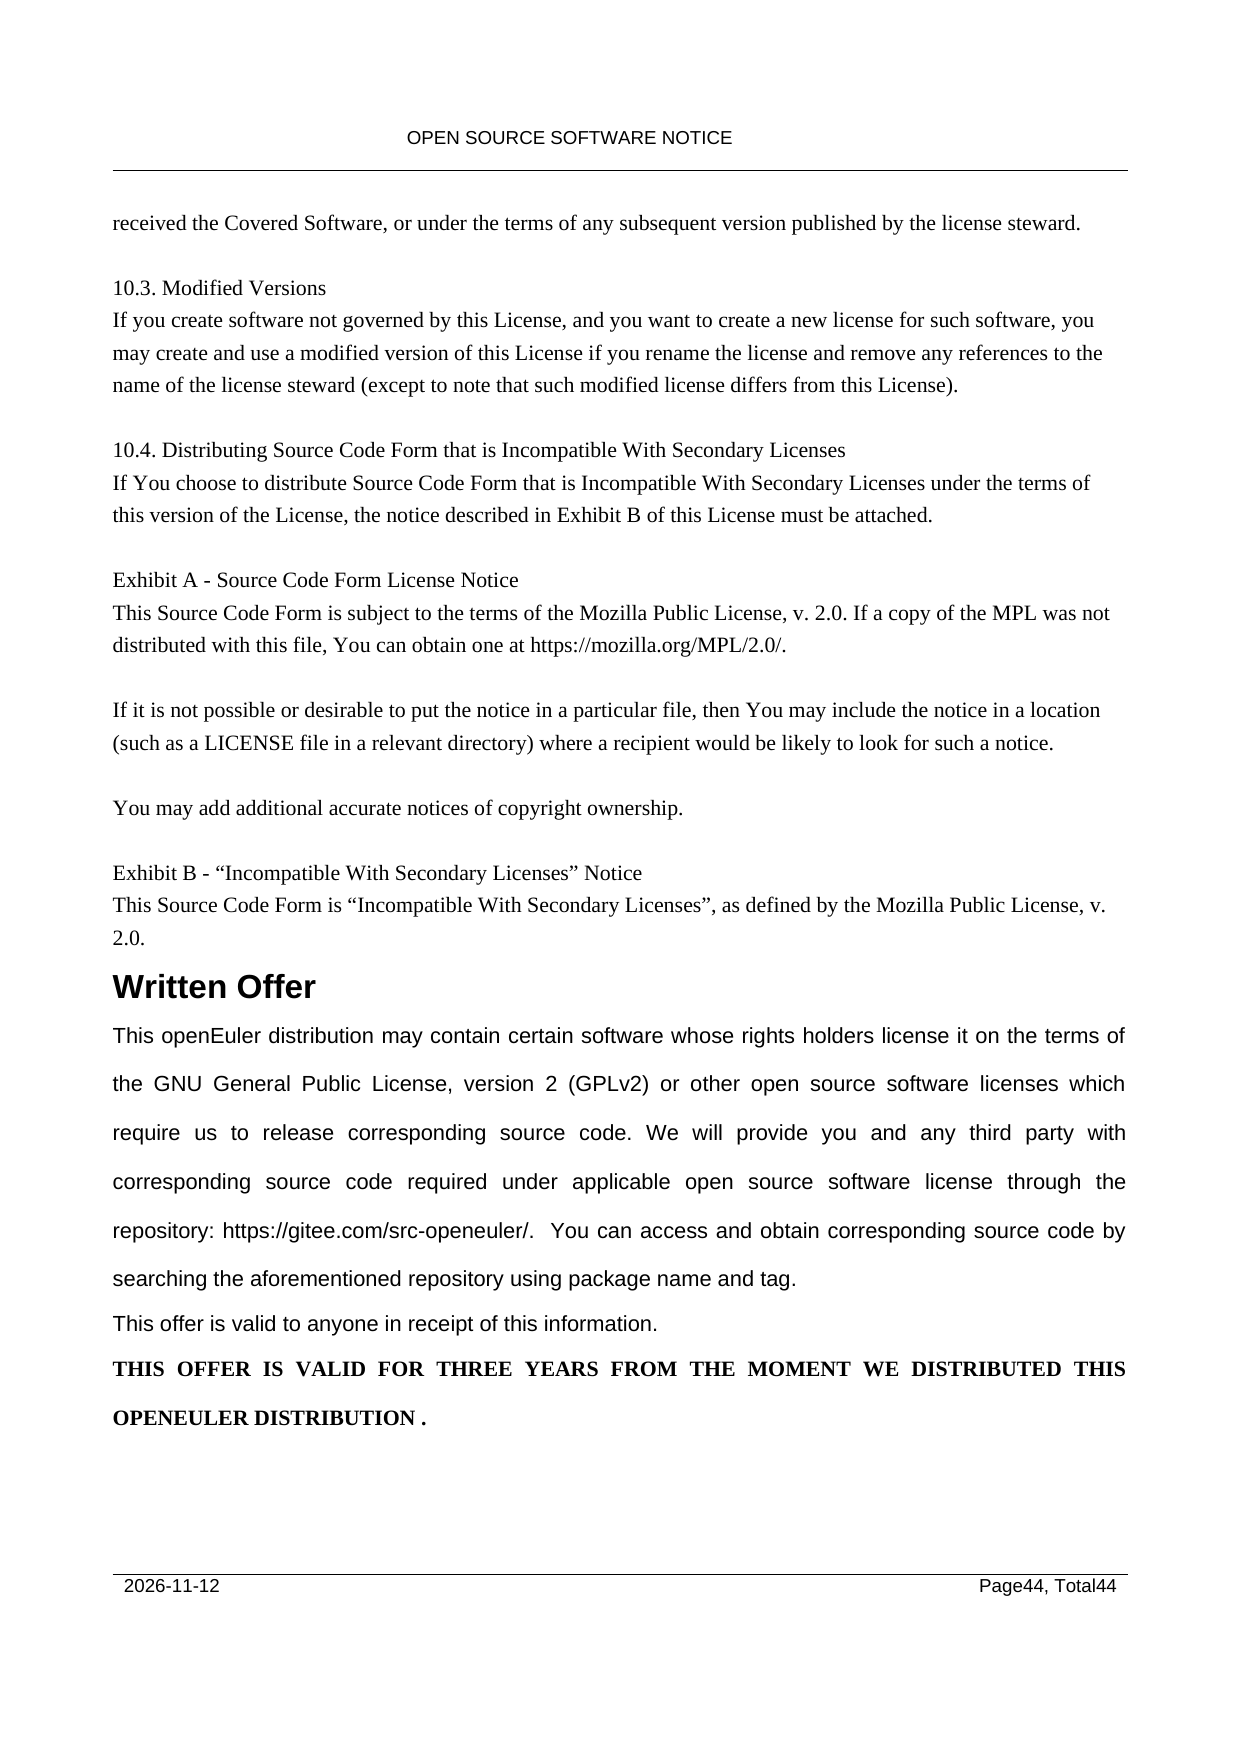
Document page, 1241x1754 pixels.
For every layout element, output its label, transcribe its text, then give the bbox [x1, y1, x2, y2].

text This openEuler distribution may contain certain software whose rights holders license it on the terms of the GNU General Public License, version 2 (GPLv2) or other open source software licenses which require us to release corresponding source code. We will provide you and any third party with corresponding source code required under applicable open source software license through the repository: https://gitee.com/src-openeuler/. You can access and obtain corresponding source code by searching the aforementioned repository using package name and tag. [112, 1019, 1128, 1295]
text Written Offer [112, 954, 1128, 1019]
text This offer is valid to anyone in receipt of this information. [112, 1308, 1128, 1340]
text THIS OFFER IS VALID FOR THREE YEARS FROM THE MOMENT WE DISTRIBUTED THIS OPENEULER DISTRIBUTION . [112, 1353, 1128, 1434]
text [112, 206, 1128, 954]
